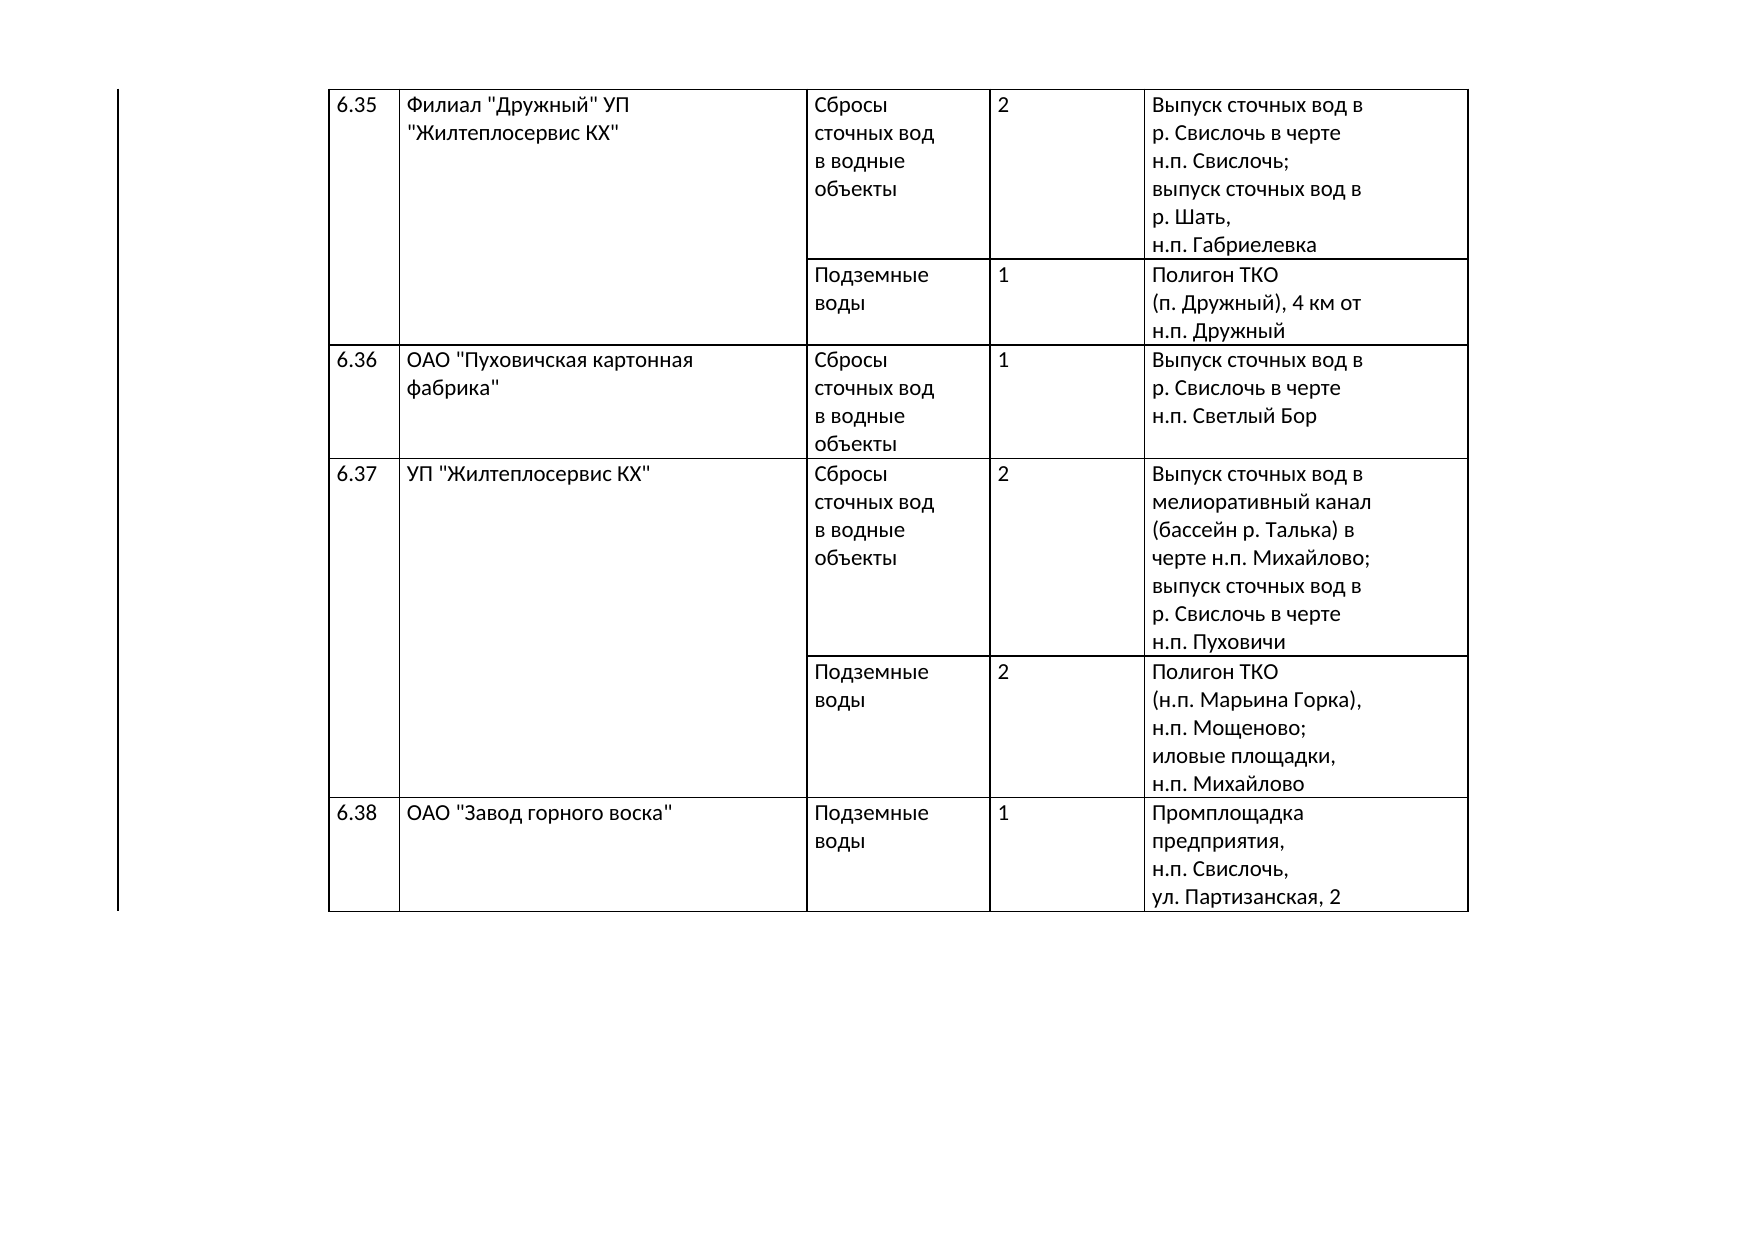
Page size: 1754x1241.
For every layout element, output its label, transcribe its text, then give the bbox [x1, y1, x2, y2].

table_cell ОАО "Завод горного воска" [400, 798, 806, 911]
table_cell Филиал "Дружный" УП "Жилтеплосервис КХ" [400, 90, 806, 344]
table_cell Сбросы сточных вод в водные объекты [808, 346, 989, 457]
table_cell Подземные воды [808, 260, 989, 344]
table_cell 1 [991, 798, 1144, 911]
table_cell 1 [991, 346, 1144, 457]
table_cell 2 [991, 657, 1144, 797]
table_cell Подземные воды [808, 657, 989, 797]
table_cell ОАО "Пуховичская картонная фабрика" [400, 346, 806, 457]
table_cell Сбросы сточных вод в водные объекты [808, 459, 989, 655]
table_cell 6.35 [330, 90, 399, 344]
table_cell Выпуск сточных вод в р. Свислочь в черте н.п. Свислочь; выпуск сточных вод в р. Шать, н.п. Габриелевка [1145, 90, 1467, 258]
table_cell 2 [991, 90, 1144, 258]
table_cell Полигон ТКО (н.п. Марьина Горка), н.п. Мощеново; иловые площадки, н.п. Михайлово [1145, 657, 1467, 797]
table_cell 2 [991, 459, 1144, 655]
table_cell 6.38 [330, 798, 399, 911]
table_cell Полигон ТКО (п. Дружный), 4 км от н.п. Дружный [1145, 260, 1467, 344]
table_cell 6.37 [330, 459, 399, 797]
table_cell УП "Жилтеплосервис КХ" [400, 459, 806, 797]
table_cell 1 [991, 260, 1144, 344]
table_cell 6.36 [330, 346, 399, 457]
table_cell Промплощадка предприятия, н.п. Свислочь, ул. Партизанская, 2 [1145, 798, 1467, 911]
table_cell Подземные воды [808, 798, 989, 911]
table_cell Выпуск сточных вод в мелиоративный канал (бассейн р. Талька) в черте н.п. Михайлово; выпуск сточных вод в р. Свислочь в черте н.п. Пуховичи [1145, 459, 1467, 655]
table_cell Сбросы сточных вод в водные объекты [808, 90, 989, 258]
table_cell Выпуск сточных вод в р. Свислочь в черте н.п. Светлый Бор [1145, 346, 1467, 457]
